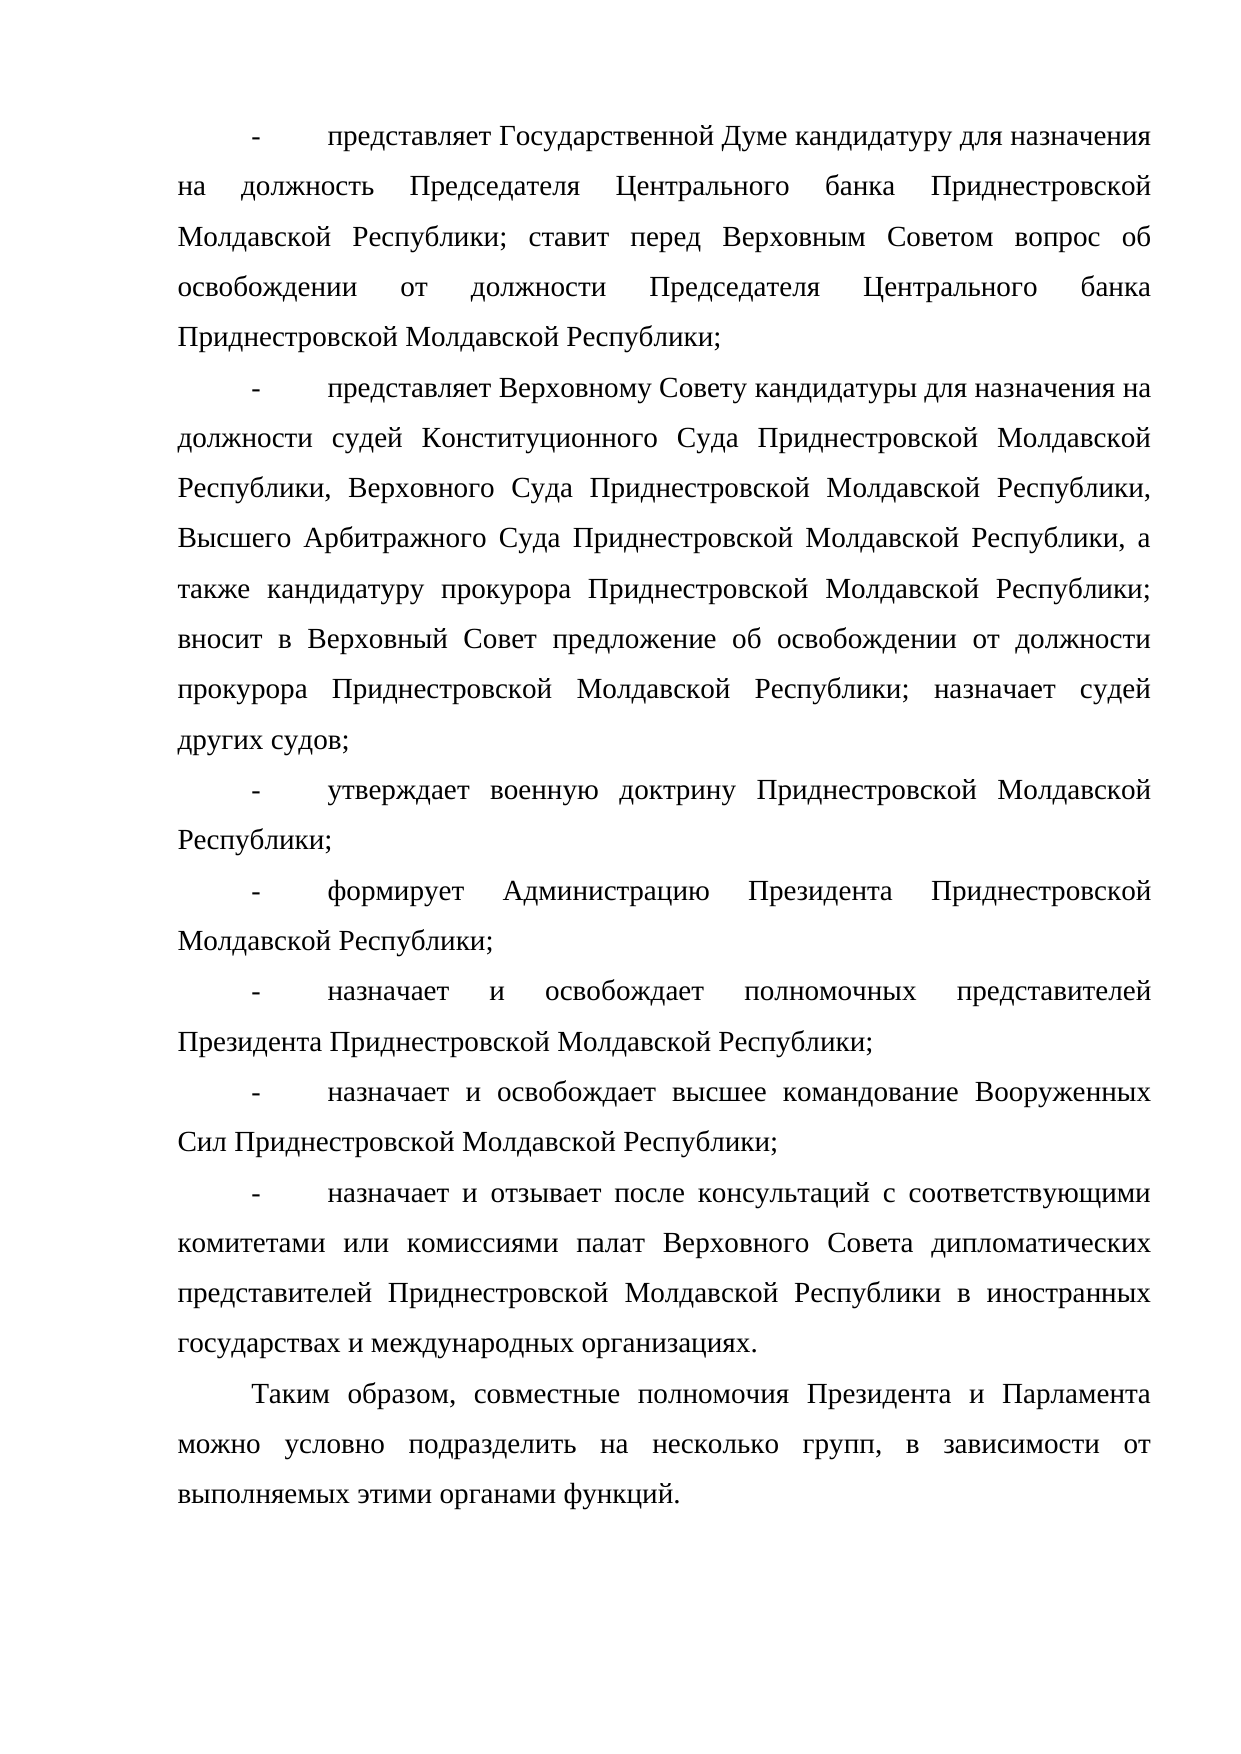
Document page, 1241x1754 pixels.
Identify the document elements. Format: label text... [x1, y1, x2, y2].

list представляет Государственной Думе кандидатуру для назначения на должность Председателя Центрального банка Приднестровской Молдавской Республики; ставит перед Верховным Советом вопрос об освобождении от должности Председателя Центрального банка Приднестровской Молдавской Республики; [177, 118, 1152, 353]
list назначает и отзывает после консультаций с соответствующими комитетами или комиссиями палат Верховного Совета дипломатических представителей Приднестровской Молдавской Республики в иностранных государствах и международных организациях. [177, 1175, 1152, 1359]
text Таким образом, совместные полномочия Президента и Парламента можно условно подразделить на несколько групп, в зависимости от выполняемых этими органами функций. [177, 1376, 1152, 1510]
list назначает и освобождает высшее командование Вооруженных Сил Приднестровской Молдавской Республики; [177, 1074, 1152, 1158]
list утверждает военную доктрину Приднестровской Молдавской Республики; [177, 772, 1152, 856]
list формирует Администрацию Президента Приднестровской Молдавской Республики; [177, 873, 1152, 957]
list назначает и освобождает полномочных представителей Президента Приднестровской Молдавской Республики; [177, 973, 1152, 1057]
list представляет Верховному Совету кандидатуры для назначения на должности судей Конституционного Суда Приднестровской Молдавской Республики, Верховного Суда Приднестровской Молдавской Республики, Высшего Арбитражного Суда Приднестровской Молдавской Республики, а также кандидатуру прокурора Приднестровской Молдавской Республики; вносит в Верховный Совет предложение об освобождении от должности прокурора Приднестровской Молдавской Республики; назначает судей других судов; [177, 370, 1152, 755]
